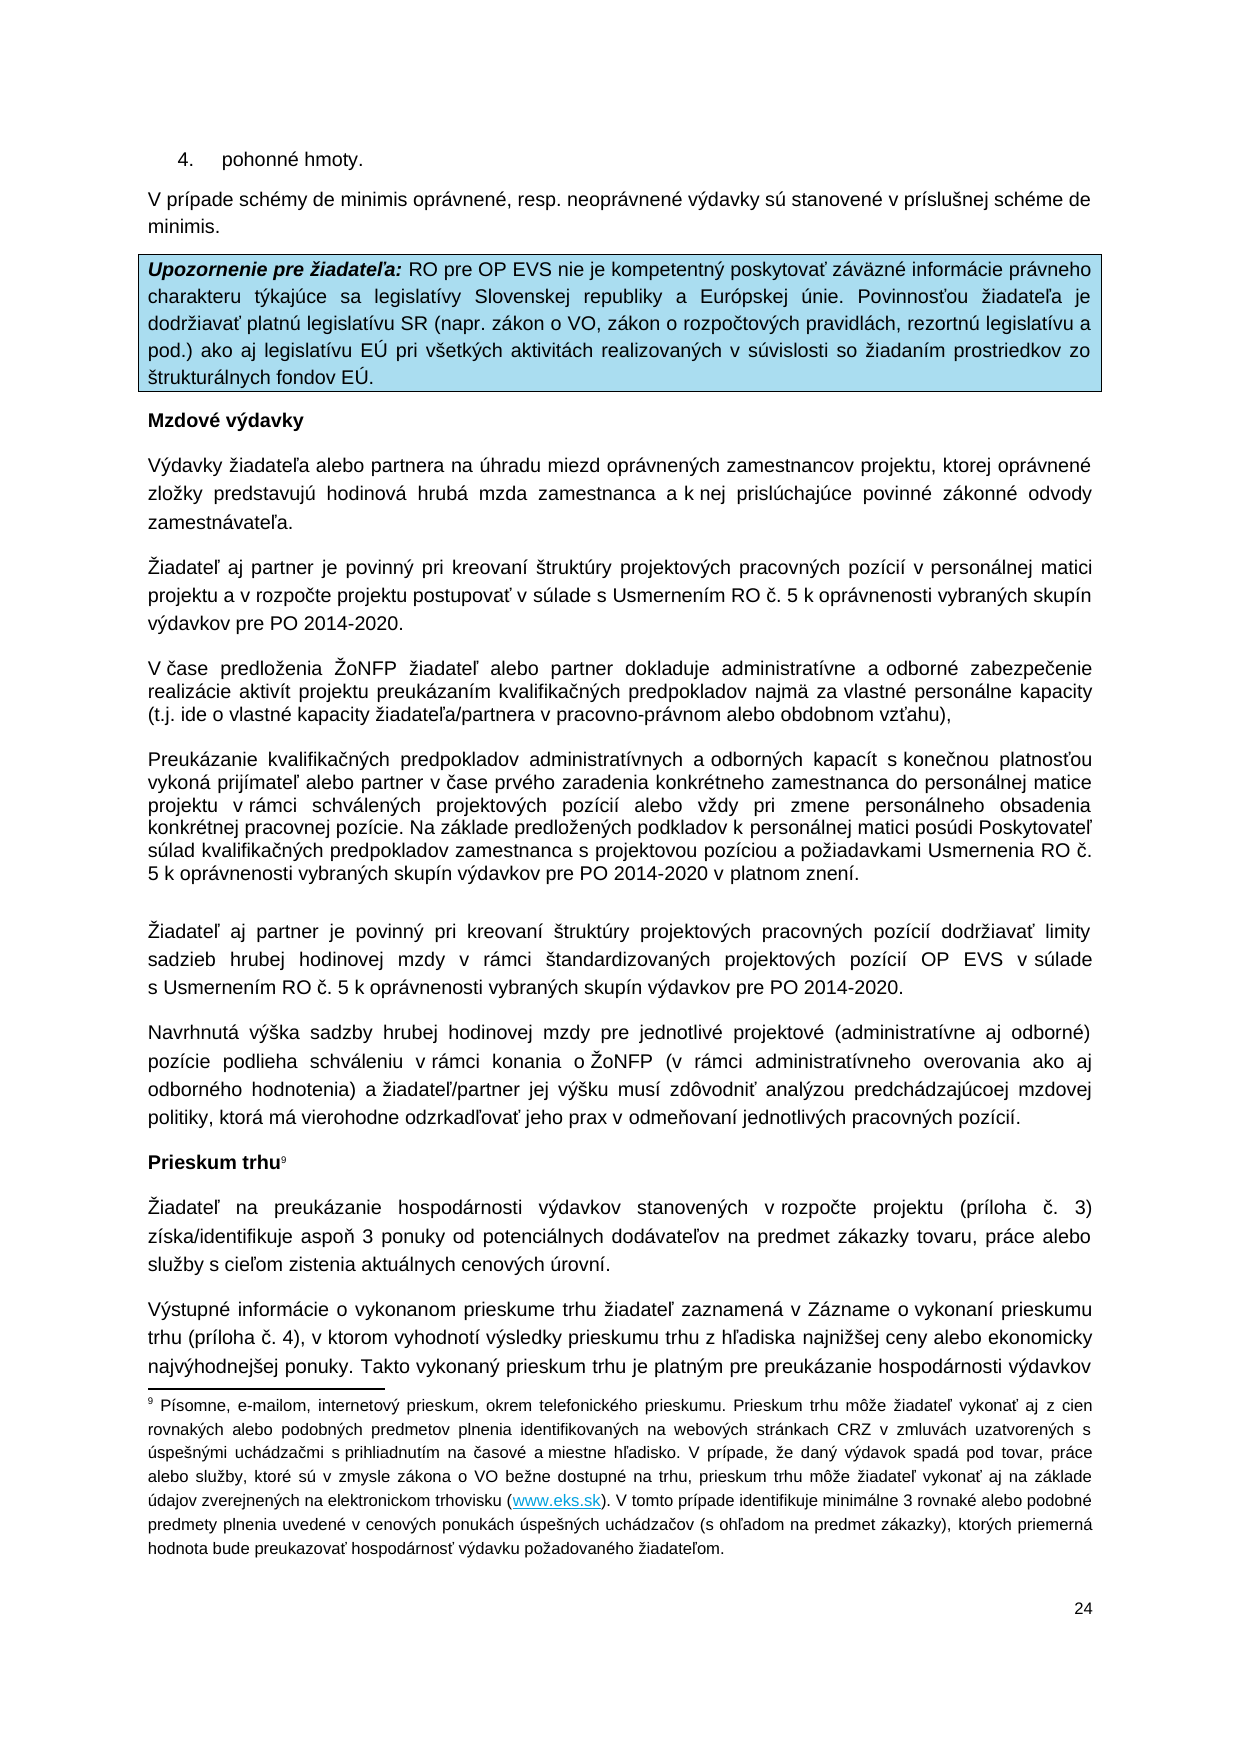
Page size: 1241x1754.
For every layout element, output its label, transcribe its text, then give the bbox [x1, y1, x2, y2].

text Výdavky žiadateľa alebo partnera na úhradu miezd oprávnených zamestnancov projektu, ktorej oprávnené zložky predstavujú hodinová hrubá mzda zamestnanca a k nej prislúchajúce povinné zákonné odvody zamestnávateľa. [148, 454, 1092, 533]
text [148, 1298, 1092, 1377]
text Žiadateľ aj partner je povinný pri kreovaní štruktúry projektových pracovných pozícií v personálnej matici projektu a v rozpočte projektu postupovať v súlade s Usmernením RO č. 5 k oprávnenosti vybraných skupín výdavkov pre PO 2014-2020. [148, 556, 1092, 635]
text Navrhnutá výška sadzby hrubej hodinovej mzdy pre jednotlivé projektové (administratívne aj odborné) pozície podlieha schváleniu v rámci konania o ŽoNFP (v rámci administratívneho overovania ako aj odborného hodnotenia) a žiadateľ/partner jej výšku musí zdôvodniť analýzou predchádzajúcoej mzdovej politiky, ktorá má vierohodne odzrkadľovať jeho prax v odmeňovaní jednotlivých pracovných pozícií. [148, 1021, 1092, 1129]
text V prípade schémy de minimis oprávnené, resp. neoprávnené výdavky sú stanovené v príslušnej schéme de minimis. [148, 187, 1092, 237]
text Žiadateľ aj partner je povinný pri kreovaní štruktúry projektových pracovných pozícií dodržiavať limity sadzieb hrubej hodinovej mzdy v rámci štandardizovaných projektových pozícií OP EVS v súlade s Usmernením RO č. 5 k oprávnenosti vybraných skupín výdavkov pre PO 2014-2020. [148, 919, 1092, 999]
text Preukázanie kvalifikačných predpokladov administratívnych a odborných kapacít s konečnou platnosťou vykoná prijímateľ alebo partner v čase prvého zaradenia konkrétneho zamestnanca do personálnej matice projektu v rámci schválených projektových pozícií alebo vždy pri zmene personálneho obsadenia konkrétnej pracovnej pozície. Na základe predložených podkladov k personálnej matici posúdi Poskytovateľ súlad kvalifikačných predpokladov zamestnanca s projektovou pozíciou a požiadavkami Usmernenia RO č. 5 k oprávnenosti vybraných skupín výdavkov pre PO 2014-2020 v platnom znení. [148, 748, 1092, 884]
text V čase predloženia ŽoNFP žiadateľ alebo partner dokladuje administratívne a odborné zabezpečenie realizácie aktivít projektu preukázaním kvalifikačných predpokladov najmä za vlastné personálne kapacity (t.j. ide o vlastné kapacity žiadateľa/partnera v pracovno-právnom alebo obdobnom vzťahu), [148, 657, 1092, 725]
list pohonné hmoty. [177, 148, 1092, 170]
text Prieskum trhu [148, 1151, 1092, 1174]
text Upozornenie pre žiadateľa: RO pre OP EVS nie je kompetentný poskytovať záväzné informácie právneho charakteru týkajúce sa legislatívy Slovenskej republiky a Európskej únie. Povinnosťou žiadateľa je dodržiavať platnú legislatívu SR (napr. zákon o VO, zákon o rozpočtových pravidlách, rezortnú legislatívu a pod.) ako aj legislatívu EÚ pri všetkých aktivitách realizovaných v súvislosti so žiadaním prostriedkov zo štrukturálnych fondov EÚ. [139, 255, 1101, 391]
text Žiadateľ na preukázanie hospodárnosti výdavkov stanovených v rozpočte projektu (príloha č. 3) získa/identifikuje aspoň 3 ponuky od potenciálnych dodávateľov na predmet zákazky tovaru, práce alebo služby s cieľom zistenia aktuálnych cenových úrovní. [148, 1196, 1092, 1276]
text Mzdové výdavky [148, 409, 1092, 432]
